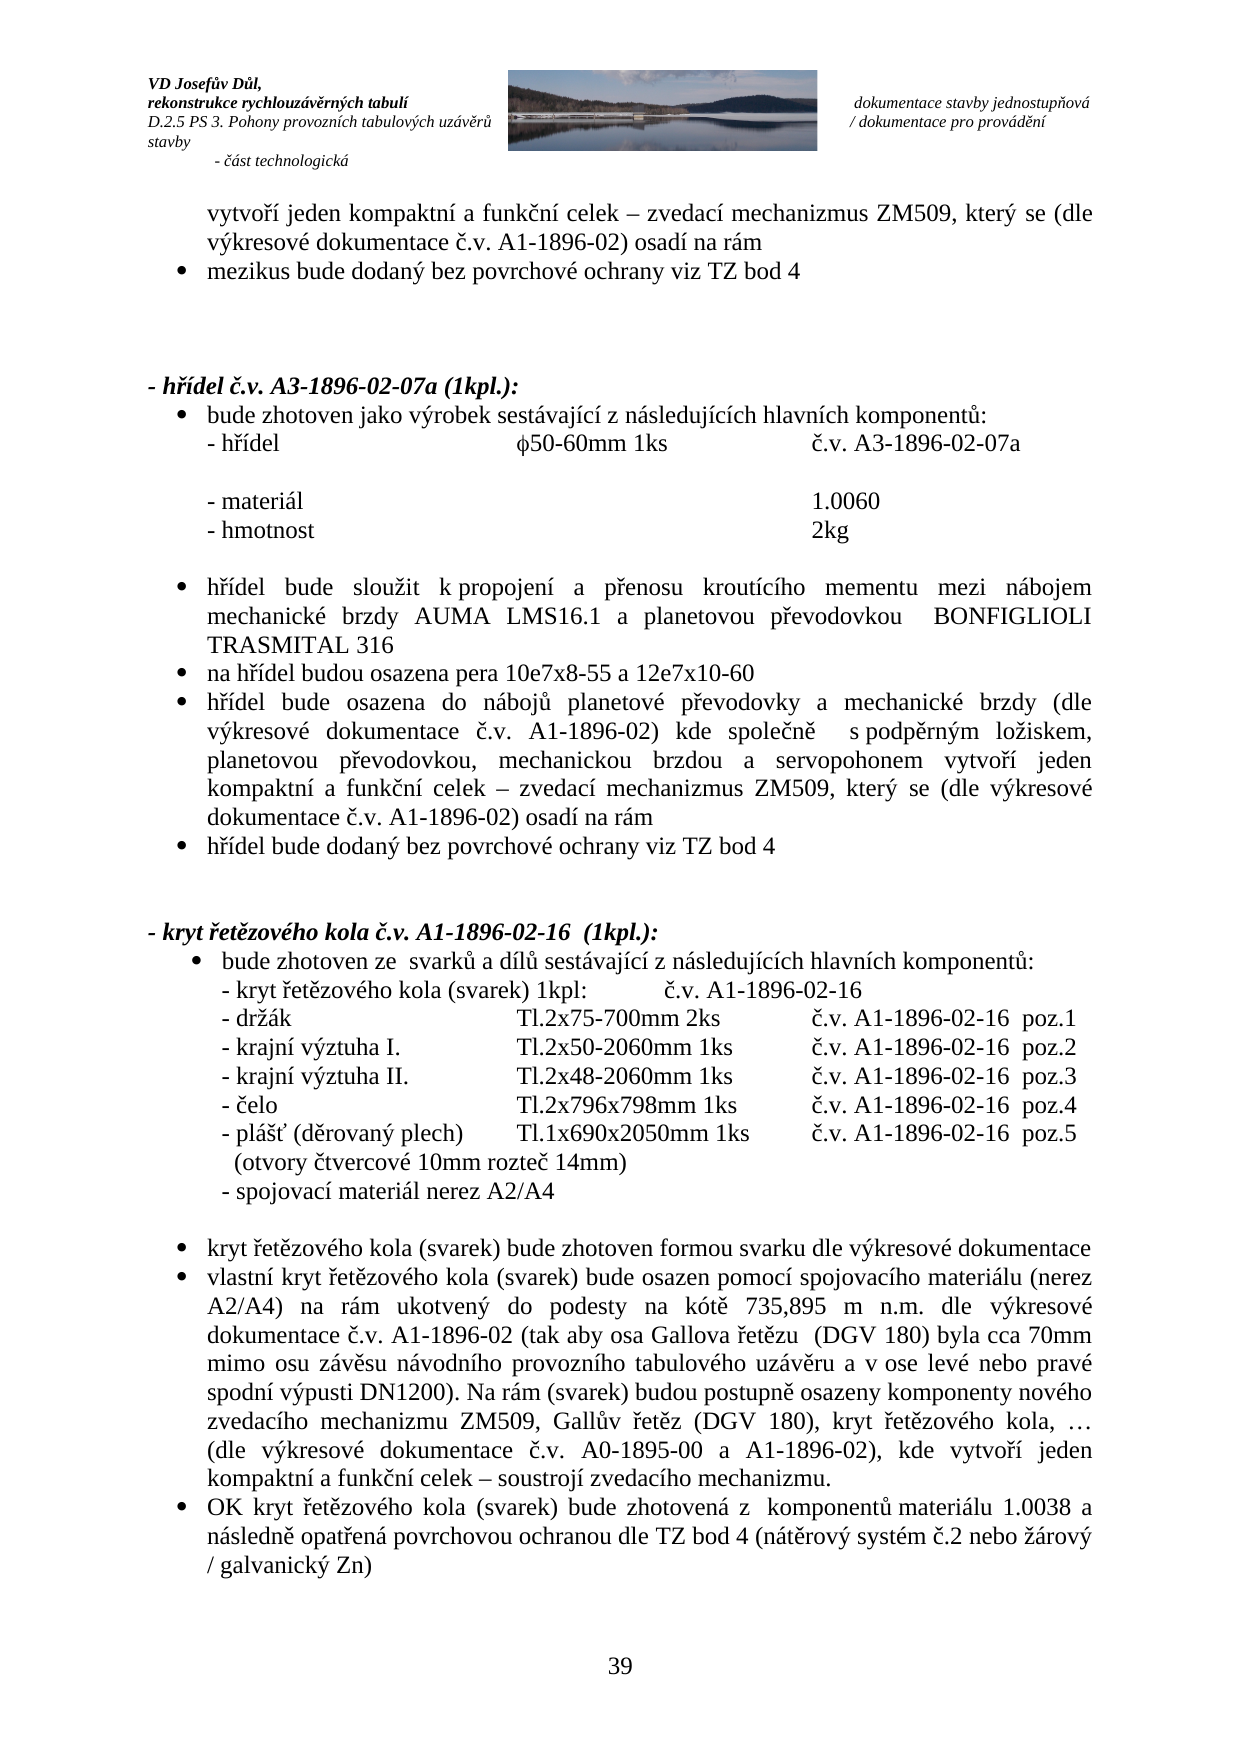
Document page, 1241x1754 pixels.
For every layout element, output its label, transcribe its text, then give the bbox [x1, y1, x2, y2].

list OK kryt řetězového kola (svarek) bude zhotovená z komponentů materiálu 1.0038 a následně opatřená povrchovou ochranou dle TZ bod 4 (nátěrový systém č.2 nebo žárový / galvanický Zn) [177, 1492, 1092, 1578]
list hřídel č.v. A3-1896-02-07a (1kpl.): [148, 371, 1092, 400]
list - krajní výztuha I. Tl.2x50-2060mm 1ks č.v. A1-1896-02-16 poz.2 [177, 1032, 1092, 1061]
list hřídel bude sloužit k propojení a přenosu kroutícího mementu mezi nábojem mechanické brzdy AUMA LMS16.1 a planetovou převodovkou BONFIGLIOLI TRASMITAL 316 [177, 572, 1092, 658]
list hřídel bude osazena do nábojů planetové převodovky a mechanické brzdy (dle výkresové dokumentace č.v. A1-1896-02) kde společně s podpěrným ložiskem, planetovou převodovkou, mechanickou brzdou a servopohonem vytvoří jeden kompaktní a funkční celek – zvedací mechanizmus ZM509, který se (dle výkresové dokumentace č.v. A1-1896-02) osadí na rám [177, 687, 1092, 831]
list na hřídel budou osazena pera 10e7x8-55 a 12e7x10-60 [177, 658, 1092, 687]
list - plášť (děrovaný plech) Tl.1x690x2050mm 1ks č.v. A1-1896-02-16 poz.5 [177, 1118, 1092, 1147]
list - kryt řetězového kola (svarek) 1kpl: č.v. A1-1896-02-16 [177, 975, 1092, 1003]
text - materiál 1.0060 [207, 486, 1092, 515]
list - čelo Tl.2x796x798mm 1ks č.v. A1-1896-02-16 poz.4 [177, 1090, 1092, 1118]
list bude zhotoven ze svarků a dílů sestávající z následujících hlavních komponentů: [192, 946, 1092, 975]
list (otvory čtvercové 10mm rozteč 14mm) [177, 1147, 1092, 1176]
text - hmotnost 2kg [207, 515, 1092, 543]
list - držák Tl.2x75-700mm 2ks č.v. A1-1896-02-16 poz.1 [177, 1003, 1092, 1032]
list kryt řetězového kola č.v. A1-1896-02-16 (1kpl.): [148, 917, 1092, 946]
list hřídel bude dodaný bez povrchové ochrany viz TZ bod 4 [177, 831, 1092, 860]
list - krajní výztuha II. Tl.2x48-2060mm 1ks č.v. A1-1896-02-16 poz.3 [177, 1061, 1092, 1090]
list kryt řetězového kola (svarek) bude zhotoven formou svarku dle výkresové dokumentace [177, 1233, 1092, 1262]
list bude zhotoven jako výrobek sestávající z následujících hlavních komponentů: [177, 400, 1092, 428]
text - hřídel 50-60mm 1ks č.v. A3-1896-02-07a [207, 428, 1092, 457]
list vlastní kryt řetězového kola (svarek) bude osazen pomocí spojovacího materiálu (nerez A2/A4) na rám ukotvený do podesty na kótě 735,895 m n.m. dle výkresové dokumentace č.v. A1-1896-02 (tak aby osa Gallova řetězu (DGV 180) byla cca 70mm mimo osu závěsu návodního provozního tabulového uzávěru a v ose levé nebo pravé spodní výpusti DN1200). Na rám (svarek) budou postupně osazeny komponenty nového zvedacího mechanizmu ZM509, Gallův řetěz (DGV 180), kryt řetězového kola, … (dle výkresové dokumentace č.v. A0-1895-00 a A1-1896-02), kde vytvoří jeden kompaktní a funkční celek – soustrojí zvedacího mechanizmu. [177, 1262, 1092, 1492]
picture [508, 70, 818, 151]
list mezikus bude dodaný bez povrchové ochrany viz TZ bod 4 [177, 256, 1092, 285]
text - spojovací materiál nerez A2/A4 [148, 1176, 1092, 1205]
